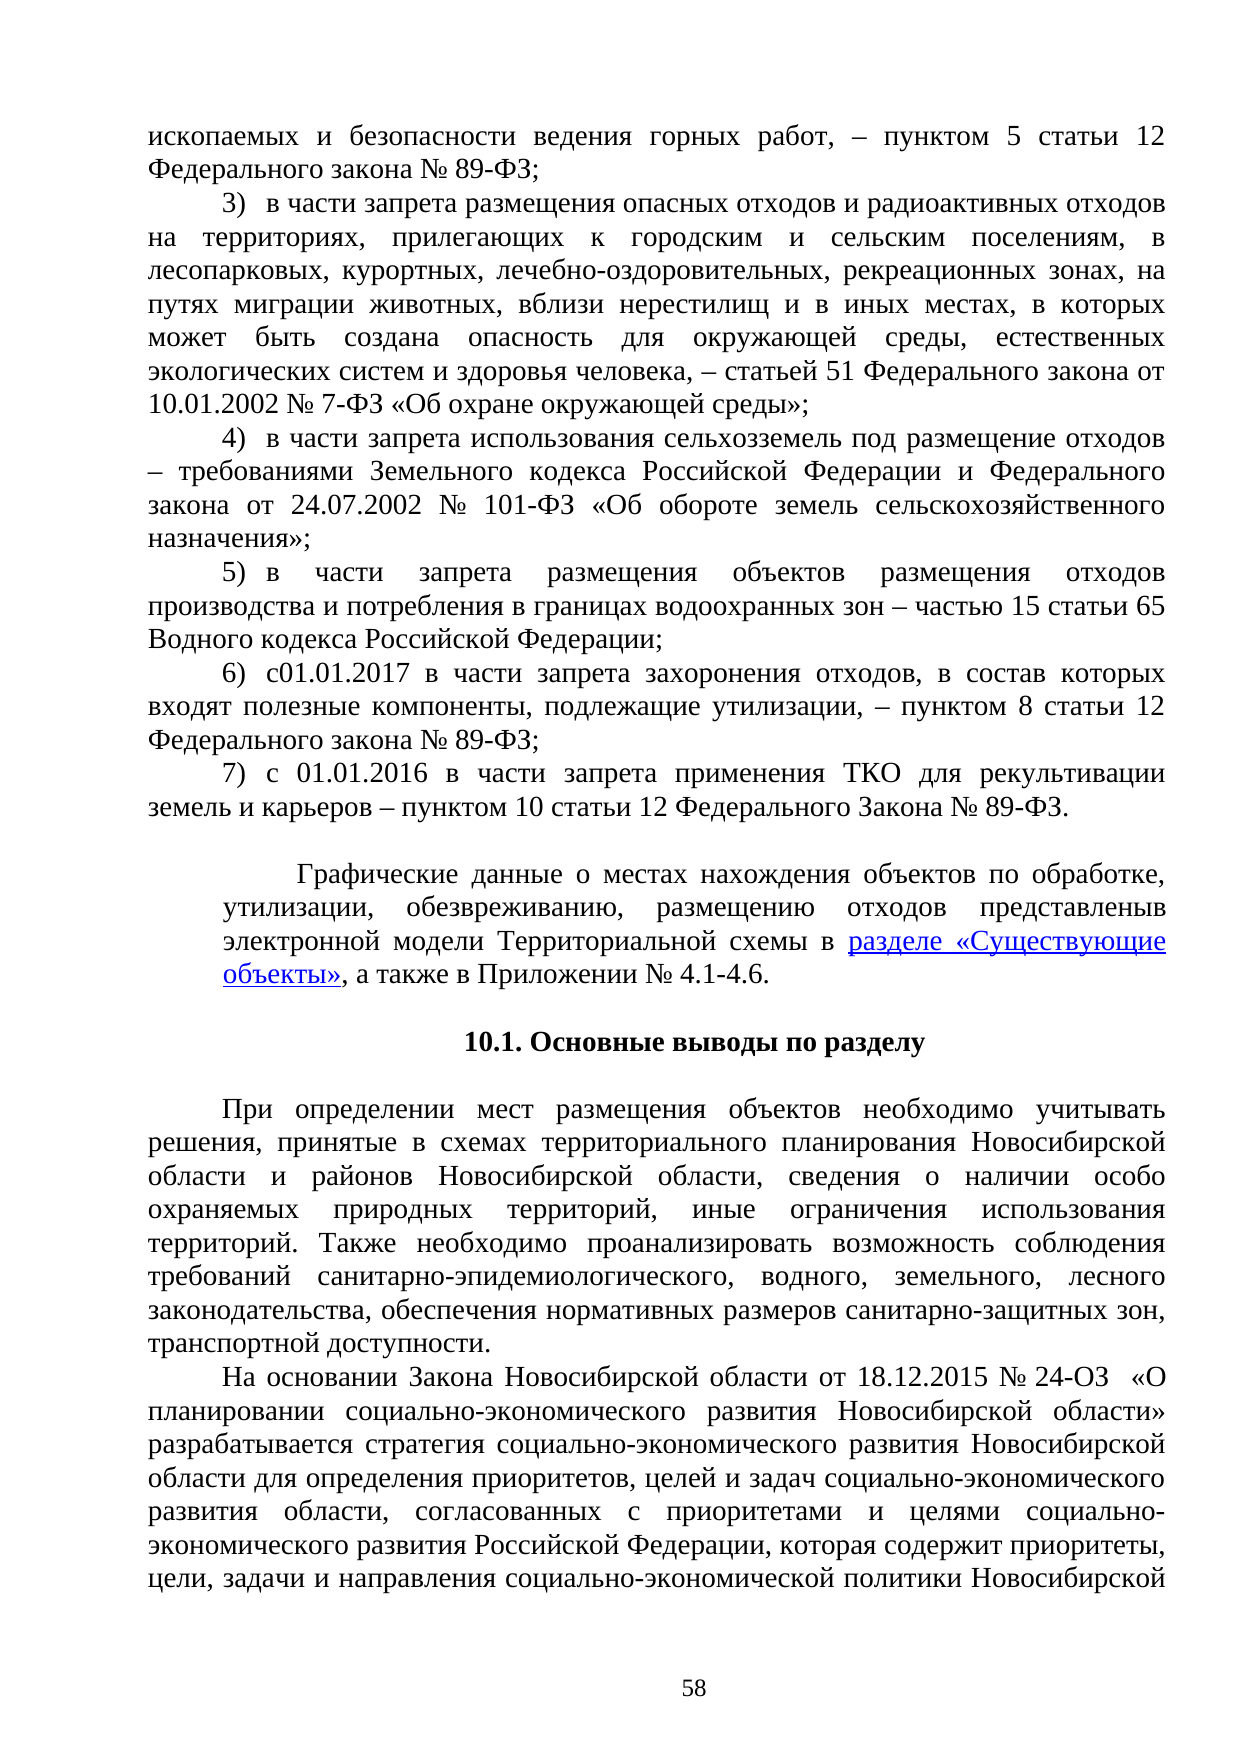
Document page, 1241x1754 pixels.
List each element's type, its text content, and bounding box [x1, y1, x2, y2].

list в части запрета использования сельхозземель под размещение отходов – требованиями Земельного кодекса Российской Федерации и Федерального закона от 24.07.2002 № 101-ФЗ «Об обороте земель сельскохозяйственного назначения»; [148, 420, 1166, 554]
list с 01.01.2016 в части запрета применения ТКО для рекультивации земель и карьеров – пунктом 10 статьи 12 Федерального Закона № 89-ФЗ. [148, 755, 1166, 822]
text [148, 1359, 1166, 1594]
text 10.1. Основные выводы по разделу [223, 1024, 1166, 1057]
text Графические данные о местах нахождения объектов по обработке, утилизации, обезвреживанию, размещению отходов представленыв электронной модели Территориальной схемы в разделе «Существующие объекты», а также в Приложении № 4.1-4.6. [223, 856, 1166, 990]
text При определении мест размещения объектов необходимо учитывать решения, принятые в схемах территориального планирования Новосибирской области и районов Новосибирской области, сведения о наличии особо охраняемых природных территорий, иные ограничения использования территорий. Также необходимо проанализировать возможность соблюдения требований санитарно-эпидемиологического, водного, земельного, лесного законодательства, обеспечения нормативных размеров санитарно-защитных зон, транспортной доступности. [148, 1091, 1166, 1359]
list в части запрета размещения объектов размещения отходов производства и потребления в границах водоохранных зон – частью 15 статьи 65 Водного кодекса Российской Федерации; [148, 554, 1166, 655]
list с01.01.2017 в части запрета захоронения отходов, в состав которых входят полезные компоненты, подлежащие утилизации, – пунктом 8 статьи 12 Федерального закона № 89-ФЗ; [148, 655, 1166, 755]
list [148, 118, 1166, 185]
list в части запрета размещения опасных отходов и радиоактивных отходов на территориях, прилегающих к городским и сельским поселениям, в лесопарковых, курортных, лечебно-оздоровительных, рекреационных зонах, на путях миграции животных, вблизи нерестилищ и в иных местах, в которых может быть создана опасность для окружающей среды, естественных экологических систем и здоровья человека, – статьей 51 Федерального закона от 10.01.2002 № 7-ФЗ «Об охране окружающей среды»; [148, 185, 1166, 420]
